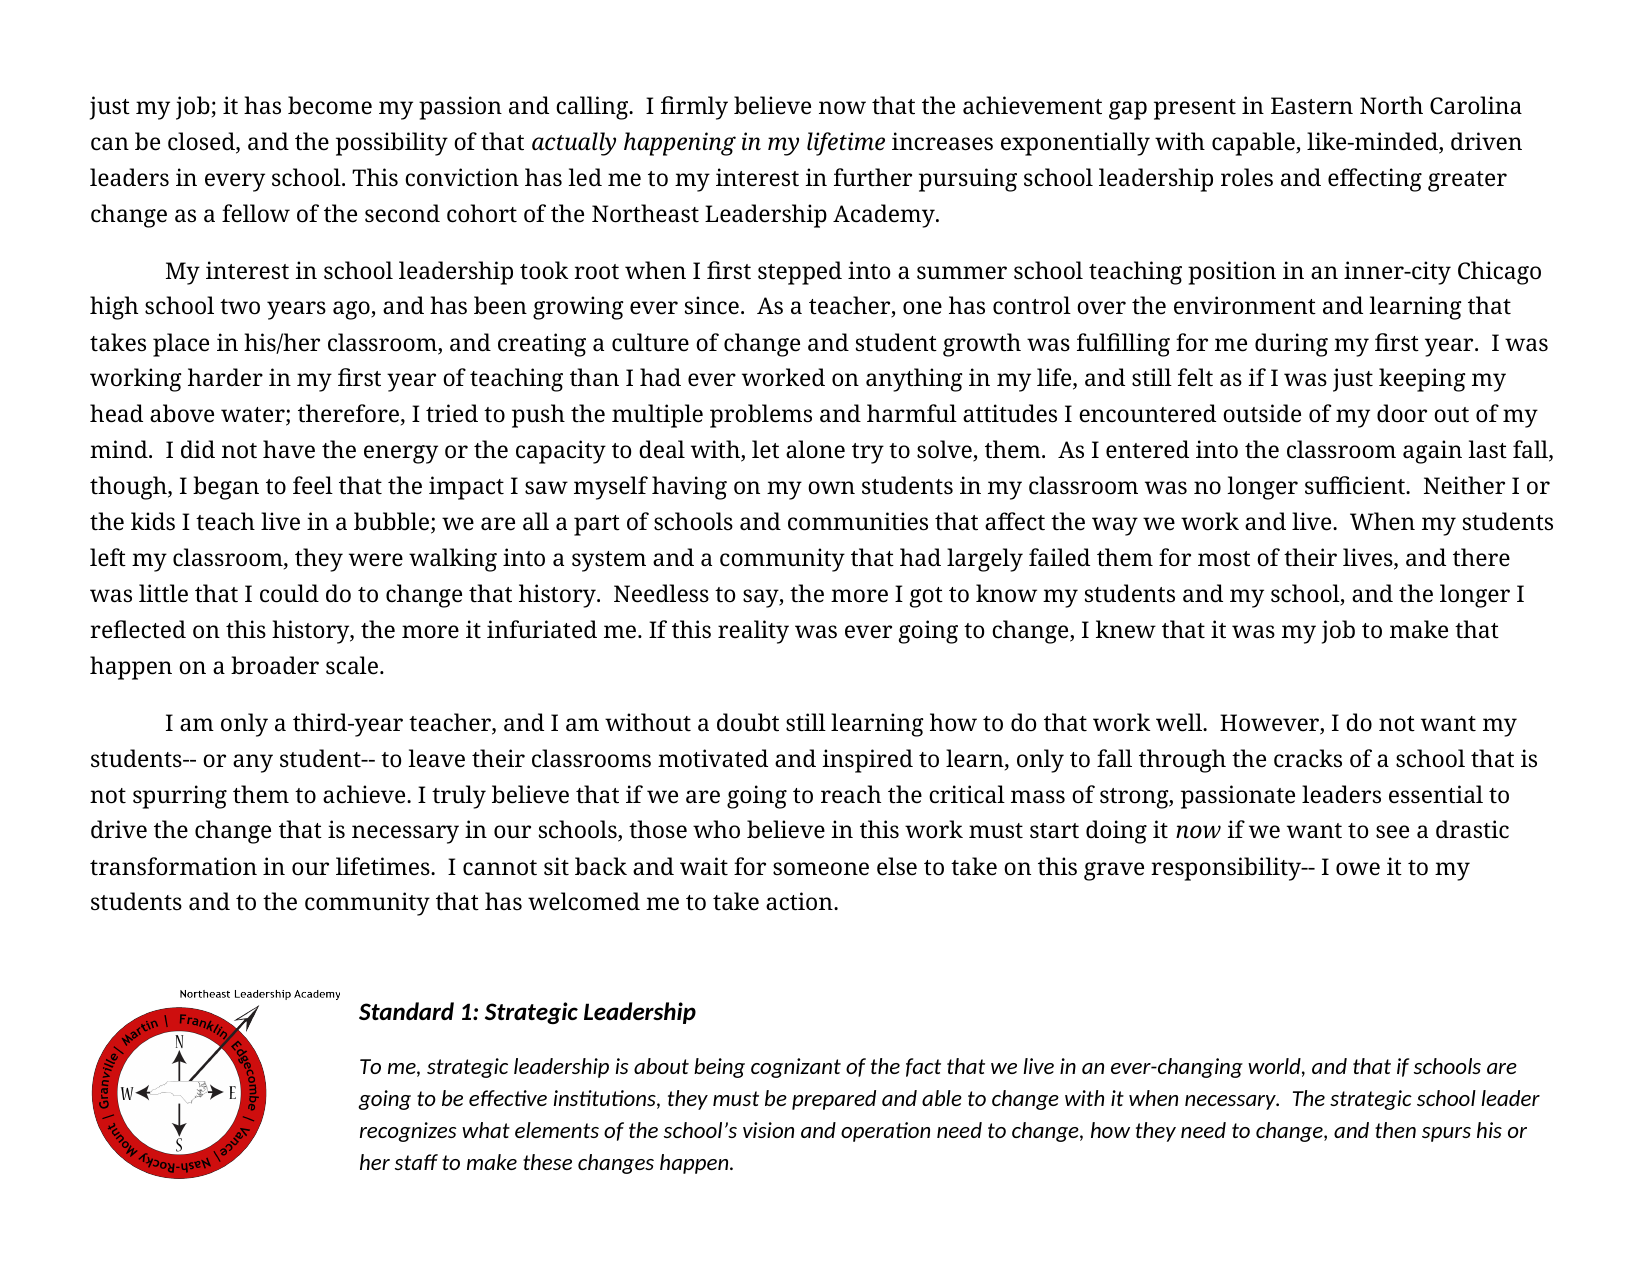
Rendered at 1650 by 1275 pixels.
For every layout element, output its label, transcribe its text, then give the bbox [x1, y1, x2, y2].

text I am only a third-year teacher, and I am without a doubt still learning how to do that work well. However, I do not want my students-- or any student-- to leave their classrooms motivated and inspired to learn, only to fall through the cracks of a school that is not spurring them to achieve. I truly believe that if we are going to reach the critical mass of strong, passionate leaders essential to drive the change that is necessary in our schools, those who believe in this work must start doing it now if we want to see a drastic transformation in our lifetimes. I cannot sit back and wait for someone else to take on this grave responsibility-- I owe it to my students and to the community that has welcomed me to take action. [90, 707, 1560, 918]
picture [55, 981, 340, 1179]
text To me, strategic leadership is about being cognizant of the fact that we live in an ever-changing world, and that if schools are going to be effective institutions, they must be prepared and able to change with it when necessary. The strategic school leader recognizes what elements of the school’s vision and operation need to change, how they need to change, and then spurs his or her staff to make these changes happen. [340, 1052, 1560, 1177]
text My interest in school leadership took root when I first stepped into a summer school teaching position in an inner-city Chicago high school two years ago, and has been growing ever since. As a teacher, one has control over the environment and learning that takes place in his/her classroom, and creating a culture of change and student growth was fulfilling for me during my first year. I was working harder in my first year of teaching than I had ever worked on anything in my life, and still felt as if I was just keeping my head above water; therefore, I tried to push the multiple problems and harmful attitudes I encountered outside of my door out of my mind. I did not have the energy or the capacity to deal with, let alone try to solve, them. As I entered into the classroom again last fall, though, I began to feel that the impact I saw myself having on my own students in my classroom was no longer sufficient. Neither I or the kids I teach live in a bubble; we are all a part of schools and communities that affect the way we work and live. When my students left my classroom, they were walking into a system and a community that had largely failed them for most of their lives, and there was little that I could do to change that history. Needless to say, the more I got to know my students and my school, and the longer I reflected on this history, the more it infuriated me. If this reality was ever going to change, I knew that it was my job to make that happen on a broader scale. [90, 254, 1560, 681]
text Standard 1: Strategic Leadership [340, 996, 1560, 1027]
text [90, 90, 1560, 229]
